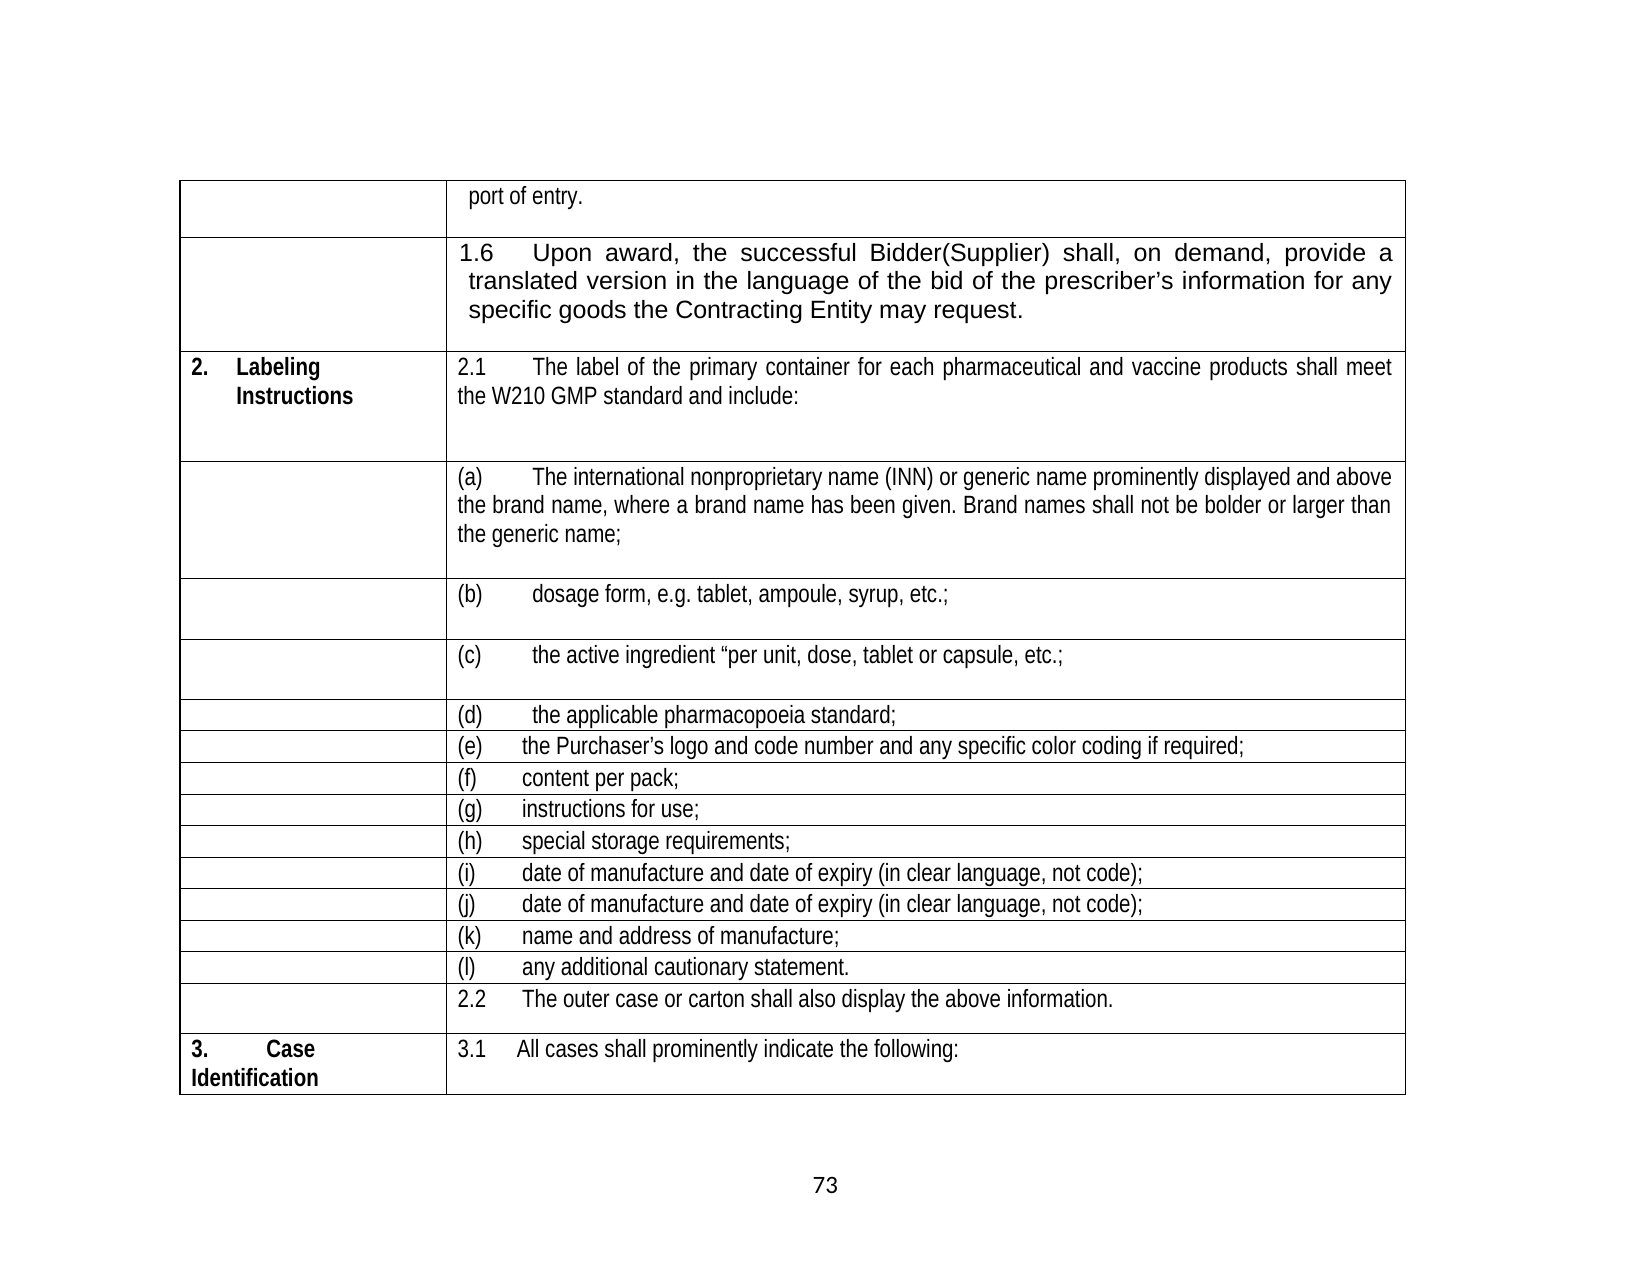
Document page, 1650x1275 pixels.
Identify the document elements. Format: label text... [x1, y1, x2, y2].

table_cell [181, 795, 446, 825]
table_cell any additional cautionary statement. [447, 952, 1405, 983]
table_cell 2. Labeling Instructions [181, 352, 446, 461]
table_cell The international nonproprietary name (INN) or generic name prominently displayed and above the brand name, where a brand name has been given. Brand names shall not be bolder or larger than the generic name; [447, 462, 1405, 578]
table_cell the active ingredient “per unit, dose, tablet or capsule, etc.; [447, 640, 1405, 699]
table_cell [181, 731, 446, 762]
table_cell [181, 763, 446, 793]
table_cell [181, 579, 446, 638]
table_cell the Purchaser’s logo and code number and any specific color coding if required; [447, 731, 1405, 762]
table_cell dosage form, e.g. tablet, ampoule, syrup, etc.; [447, 579, 1405, 638]
table_cell 1.6 Upon award, the successful Bidder(Supplier) shall, on demand, provide a translated version in the language of the bid of the prescriber’s information for any specific goods the Contracting Entity may request. [447, 238, 1405, 351]
table_cell [181, 462, 446, 578]
table_cell 3. Case Identification [181, 1034, 446, 1093]
table_cell 3.1 All cases shall prominently indicate the following: [447, 1034, 1405, 1093]
table_cell date of manufacture and date of expiry (in clear language, not code); [447, 889, 1405, 920]
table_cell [447, 181, 1405, 237]
table_cell 2.1 The label of the primary container for each pharmaceutical and vaccine products shall meet the W210 GMP standard and include: [447, 352, 1405, 461]
table_cell instructions for use; [447, 795, 1405, 825]
table_cell [181, 826, 446, 857]
table_cell special storage requirements; [447, 826, 1405, 857]
table_cell name and address of manufacture; [447, 921, 1405, 951]
table_cell content per pack; [447, 763, 1405, 793]
table_cell [181, 858, 446, 888]
table_cell [181, 952, 446, 983]
table_cell date of manufacture and date of expiry (in clear language, not code); [447, 858, 1405, 888]
table_cell 2.2 The outer case or carton shall also display the above information. [447, 984, 1405, 1033]
table_cell [181, 238, 446, 351]
table_cell [181, 700, 446, 730]
table_cell the applicable pharmacopoeia standard; [447, 700, 1405, 730]
table_cell [181, 181, 446, 237]
table_cell [181, 921, 446, 951]
table_cell [181, 640, 446, 699]
table_cell [181, 984, 446, 1033]
table_cell [181, 889, 446, 920]
